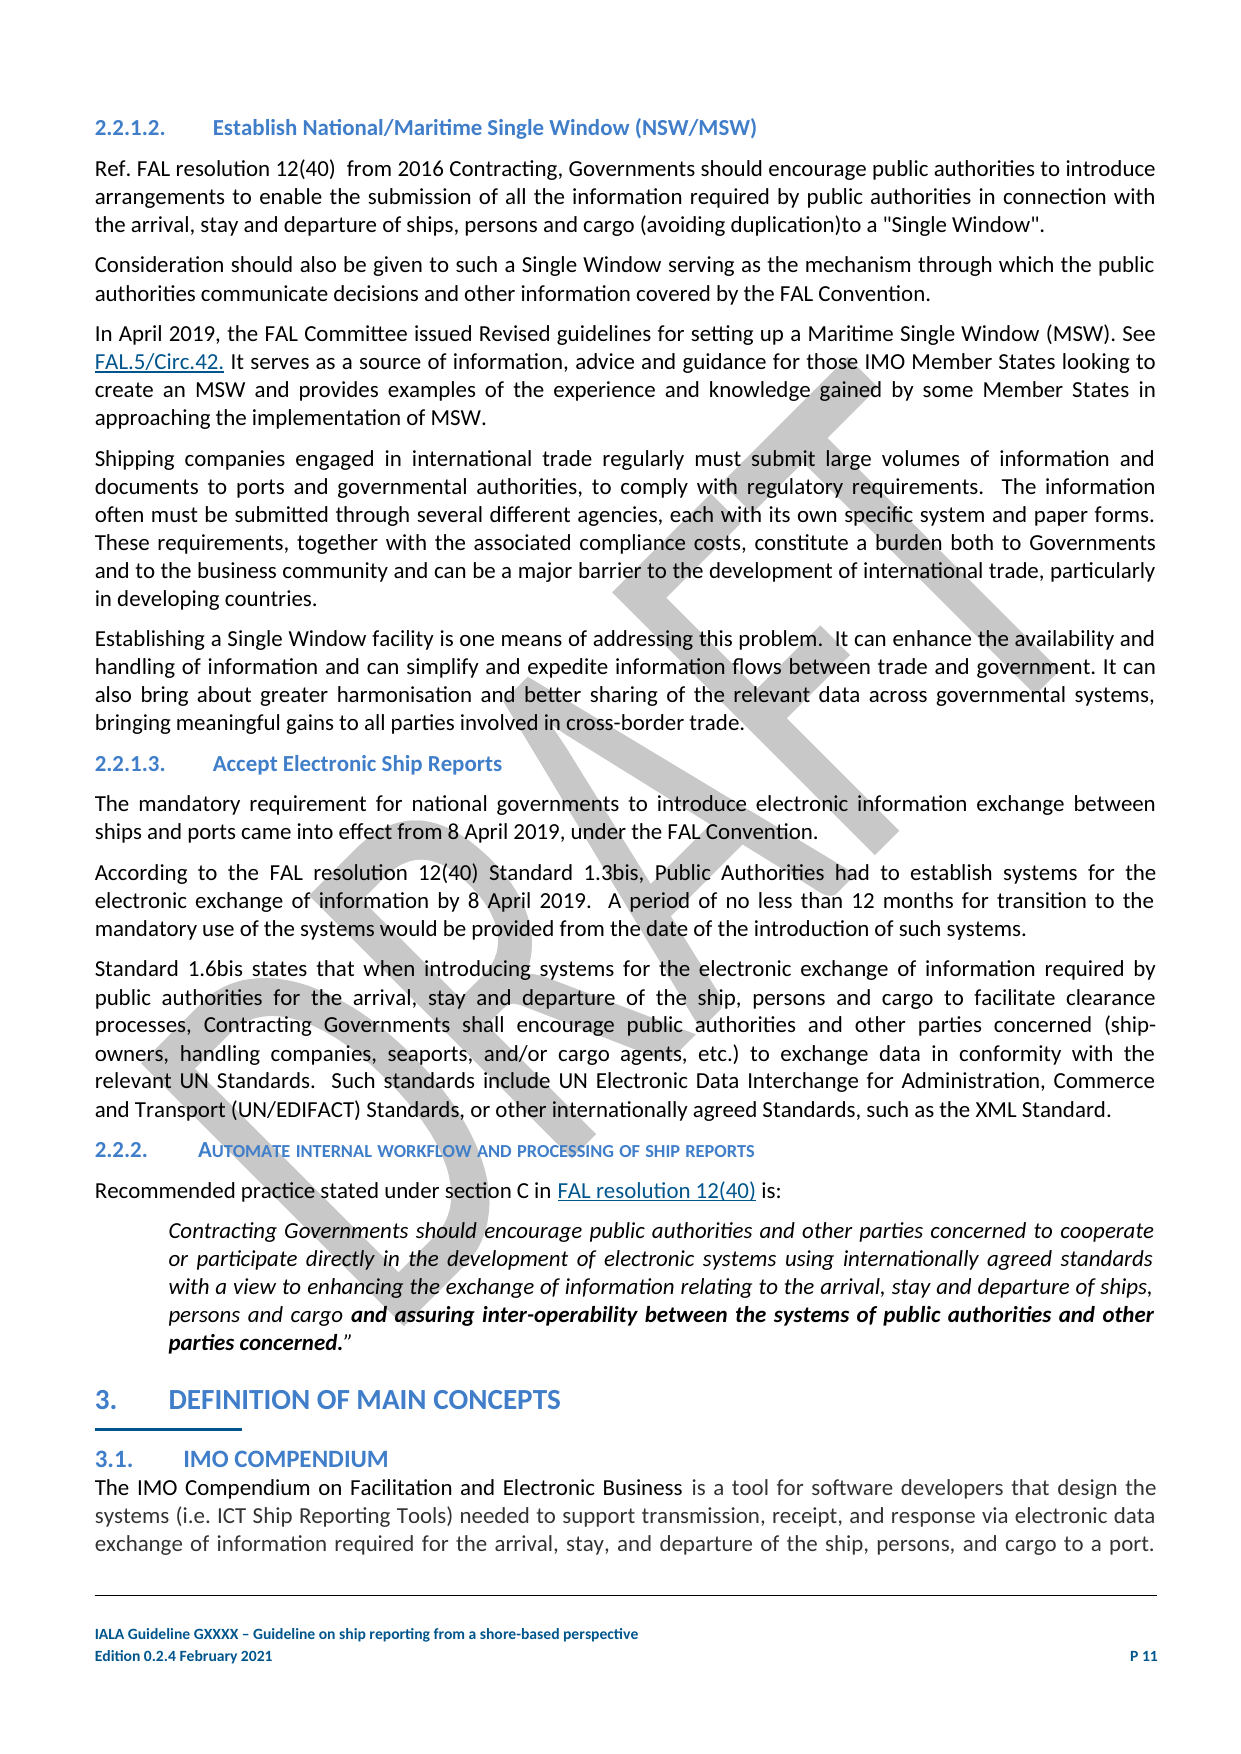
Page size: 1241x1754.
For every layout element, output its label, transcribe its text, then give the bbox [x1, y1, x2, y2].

subtitle DEfinition of Main Concepts [94, 1381, 1157, 1417]
text The mandatory requirement for national governments to introduce electronic information exchange between ships and ports came into effect from 8 April 2019, under the FAL Convention. [94, 789, 1157, 846]
text In April 2019, the FAL Committee issued Revised guidelines for setting up a Maritime Single Window (MSW). See FAL.5/Circ.42. It serves as a source of information, advice and guidance for those IMO Member States looking to create an MSW and provides examples of the experience and knowledge gained by some Member States in approaching the implementation of MSW. [94, 319, 1157, 431]
text Consideration should also be given to such a Single Window serving as the mechanism through which the public authorities communicate decisions and other information covered by the FAL Convention. [94, 251, 1157, 307]
text Recommended practice stated under section C in FAL resolution 12(40) is: [94, 1176, 1157, 1204]
text According to the FAL resolution 12(40) Standard 1.3bis, Public Authorities had to establish systems for the electronic exchange of information by 8 April 2019. A period of no less than 12 months for transition to the mandatory use of the systems would be provided from the date of the introduction of such systems. [94, 858, 1157, 942]
subtitle Automate internal workflow and processing of ship reports [94, 1135, 1157, 1163]
text Ref. FAL resolution 12(40) from 2016 Contracting, Governments should encourage public authorities to introduce arrangements to enable the submission of all the information required by public authorities in connection with the arrival, stay and departure of ships, persons and cargo (avoiding duplication)to a "Single Window". [94, 154, 1157, 238]
subtitle Establish National/Maritime Single Window (NSW/MSW) [94, 113, 1157, 142]
text Contracting Governments should encourage public authorities and other parties concerned to cooperate or participate directly in the development of electronic systems using internationally agreed standards with a view to enhancing the exchange of information relating to the arrival, stay and departure of ships, persons and cargo and assuring inter-operability between the systems of public authorities and other parties concerned.” [168, 1216, 1157, 1356]
text Shipping companies engaged in international trade regularly must submit large volumes of information and documents to ports and governmental authorities, to comply with regulatory requirements. The information often must be submitted through several different agencies, each with its own specific system and paper forms. These requirements, together with the associated compliance costs, constitute a burden both to Governments and to the business community and can be a major barrier to the development of international trade, particularly in developing countries. [94, 444, 1157, 612]
text Establishing a Single Window facility is one means of addressing this problem. It can enhance the availability and handling of information and can simplify and expedite information flows between trade and government. It can also bring about greater harmonisation and better sharing of the relevant data across governmental systems, bringing meaningful gains to all parties involved in cross-border trade. [94, 624, 1157, 736]
subtitle IMO Compendium [94, 1443, 1157, 1473]
text Standard 1.6bis states that when introducing systems for the electronic exchange of information required by public authorities for the arrival, stay and departure of the ship, persons and cargo to facilitate clearance processes, Contracting Governments shall encourage public authorities and other parties concerned (ship-owners, handling companies, seaports, and/or cargo agents, etc.) to exchange data in conformity with the relevant UN Standards. Such standards include UN Electronic Data Interchange for Administration, Commerce and Transport (UN/EDIFACT) Standards, or other internationally agreed Standards, such as the XML Standard. [94, 954, 1157, 1123]
subtitle Accept Electronic Ship Reports [94, 749, 1157, 777]
